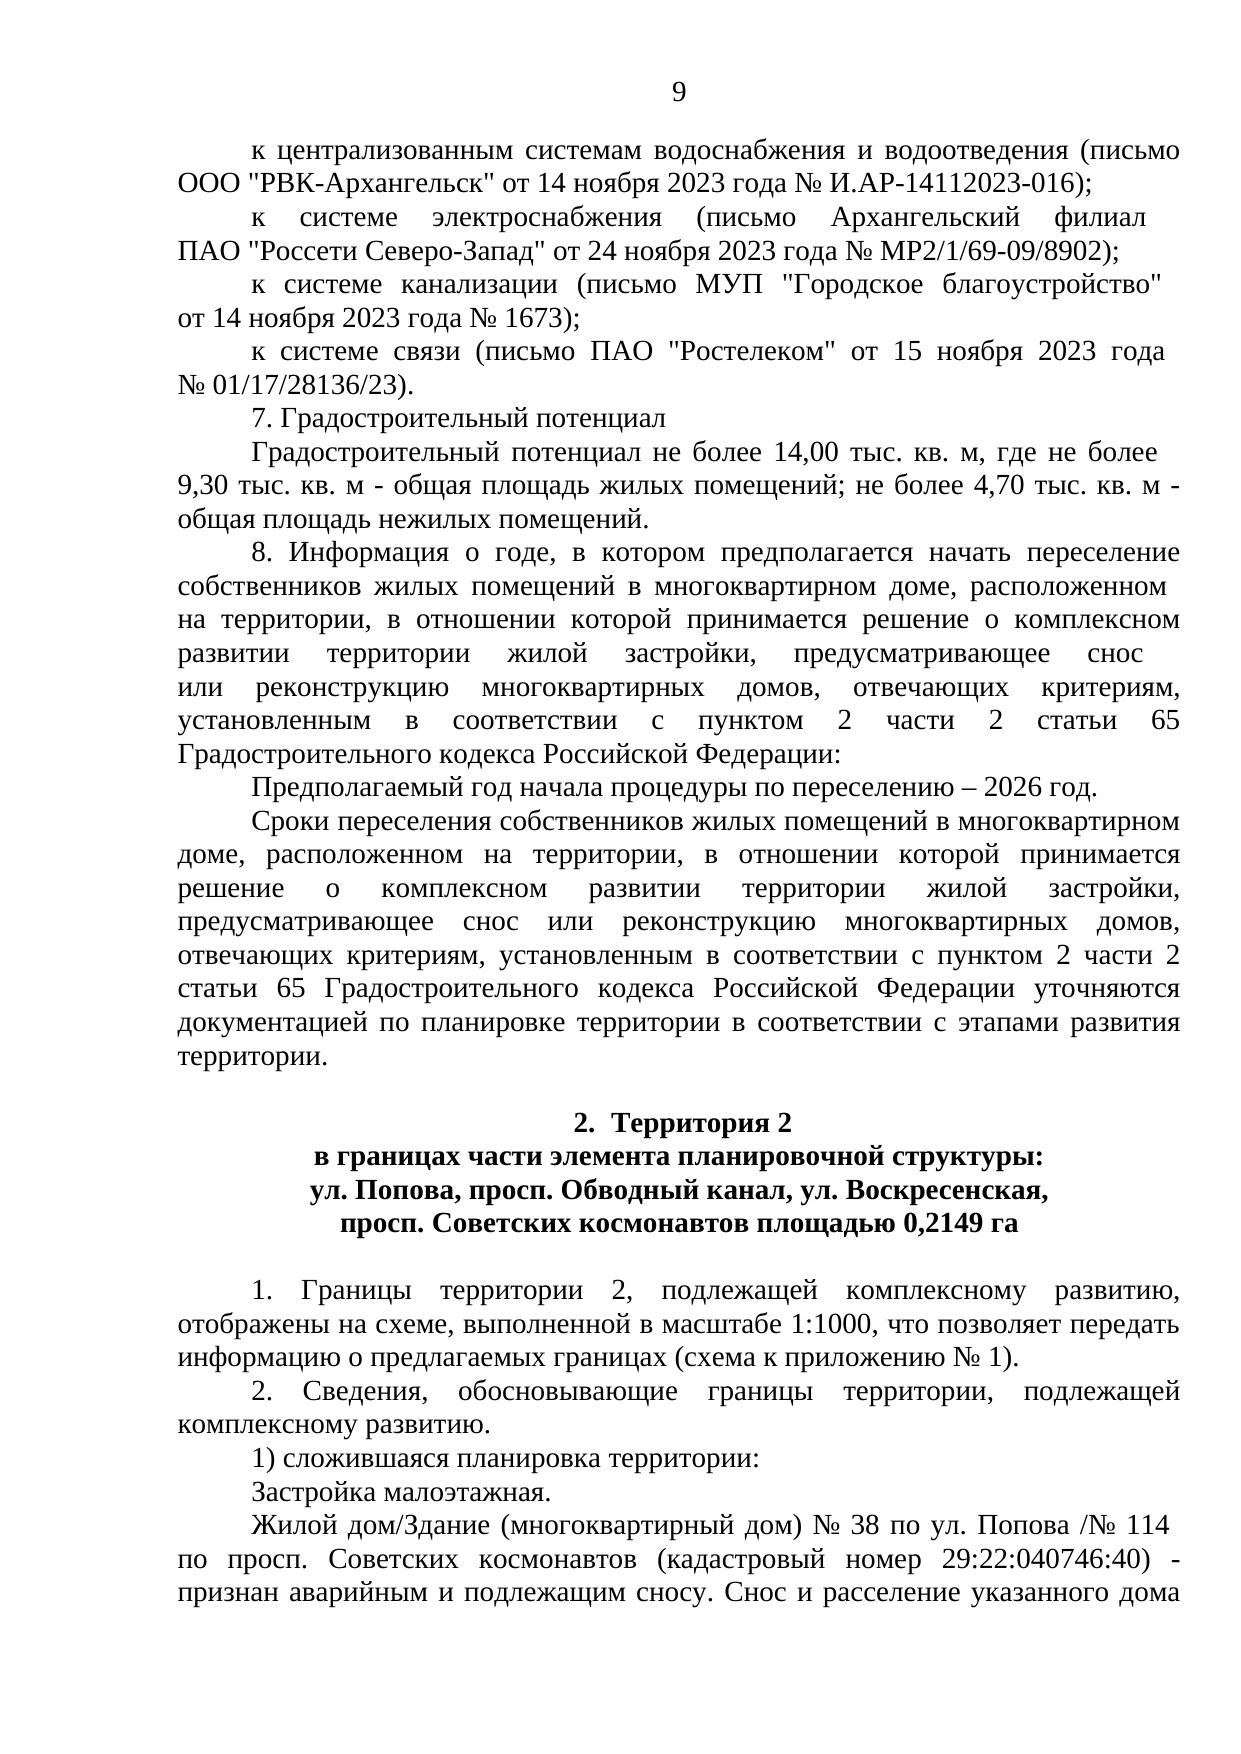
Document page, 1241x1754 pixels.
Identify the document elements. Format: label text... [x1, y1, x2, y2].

text к системе канализации (письмо МУП "Городское благоустройство" от 14 ноября 2023 года № 1673); [177, 266, 1181, 333]
text Предполагаемый год начала процедуры по переселению – 2026 год. [177, 769, 1181, 803]
text просп. Советских космонавтов площадью 0,2149 га [177, 1205, 1181, 1239]
text к системе связи (письмо ПАО "Ростелеком" от 15 ноября 2023 года № 01/17/28136/23). [177, 333, 1181, 400]
text к централизованным системам водоснабжения и водоотведения (письмо ООО "РВК-Архангельск" от 14 ноября 2023 года № И.АР-14112023-016); [177, 132, 1181, 199]
text Градостроительный потенциал не более 14,00 тыс. кв. м, где не более 9,30 тыс. кв. м - общая площадь жилых помещений; не более 4,70 тыс. кв. м - общая площадь нежилых помещений. [177, 434, 1181, 534]
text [177, 1507, 1181, 1608]
text 2. Сведения, обосновывающие границы территории, подлежащей комплексному развитию. [177, 1373, 1181, 1440]
text 8. Информация о годе, в котором предполагается начать переселение собственников жилых помещений в многоквартирном доме, расположенном на территории, в отношении которой принимается решение о комплексном развитии территории жилой застройки, предусматривающее снос или реконструкцию многоквартирных домов, отвечающих критериям, установленным в соответствии с пунктом 2 части 2 статьи 65 Градостроительного кодекса Российской Федерации: [177, 534, 1181, 769]
text 7. Градостроительный потенциал [177, 400, 1181, 434]
list Территория 2 [184, 1105, 1181, 1138]
text 1) сложившаяся планировка территории: [177, 1440, 1181, 1474]
text ул. Попова, просп. Обводный канал, ул. Воскресенская, [177, 1172, 1181, 1205]
text 1. Границы территории 2, подлежащей комплексному развитию, отображены на схеме, выполненной в масштабе 1:1000, что позволяет передать информацию о предлагаемых границах (схема к приложению № 1). [177, 1272, 1181, 1373]
text Застройка малоэтажная. [177, 1474, 1181, 1507]
text к системе электроснабжения (письмо Архангельский филиал ПАО "Россети Северо-Запад" от 24 ноября 2023 года № МР2/1/69-09/8902); [177, 199, 1181, 266]
text Сроки переселения собственников жилых помещений в многоквартирном доме, расположенном на территории, в отношении которой принимается решение о комплексном развитии территории жилой застройки, предусматривающее снос или реконструкцию многоквартирных домов, отвечающих критериям, установленным в соответствии с пунктом 2 части 2 статьи 65 Градостроительного кодекса Российской Федерации уточняются документацией по планировке территории в соответствии с этапами развития территории. [177, 803, 1181, 1071]
text в границах части элемента планировочной структуры: [177, 1138, 1181, 1172]
